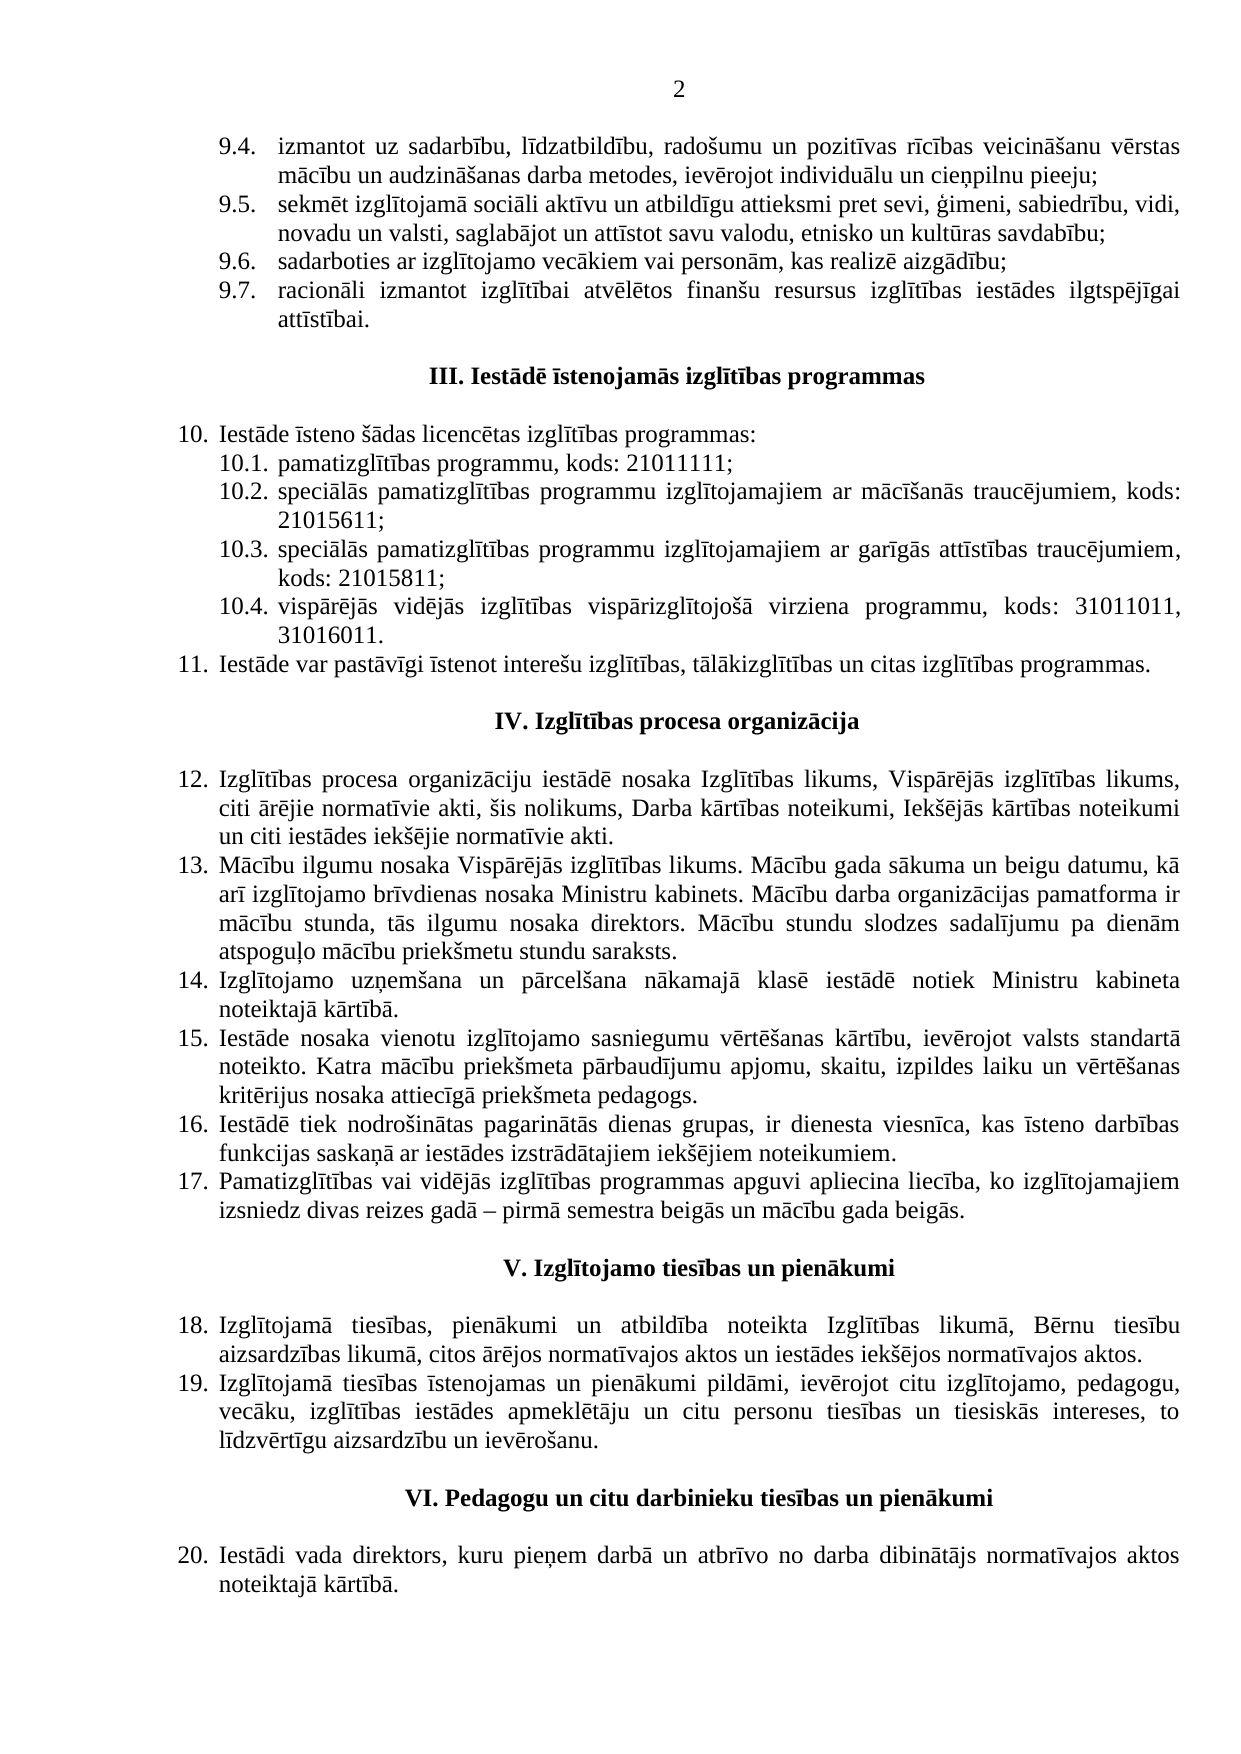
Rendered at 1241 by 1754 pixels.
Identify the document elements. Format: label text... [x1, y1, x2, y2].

list Mācību ilgumu nosaka Vispārējās izglītības likums. Mācību gada sākuma un beigu datumu, kā arī izglītojamo brīvdienas nosaka Ministru kabinets. Mācību darba organizācijas pamatforma ir mācību stunda, tās ilgumu nosaka direktors. Mācību stundu slodzes sadalījumu pa dienām atspoguļo mācību priekšmetu stundu saraksts. [177, 850, 1181, 965]
text IV. Izglītības procesa organizācija [177, 706, 1176, 735]
list pamatizglītības programmu, kods: 21011111; [218, 448, 1181, 476]
list Iestāde var pastāvīgi īstenot interešu izglītības, tālākizglītības un citas izglītības programmas. [177, 649, 1181, 678]
list vispārējās vidējās izglītības vispārizglītojošā virziena programmu, kods: 31011011, 31016011. [218, 591, 1181, 649]
list izmantot uz sadarbību, līdzatbildību, radošumu un pozitīvas rīcības veicināšanu vērstas mācību un audzināšanas darba metodes, ievērojot individuālu un cieņpilnu pieeju; [218, 131, 1181, 189]
list Iestāde nosaka vienotu izglītojamo sasniegumu vērtēšanas kārtību, ievērojot valsts standartā noteikto. Katra mācību priekšmeta pārbaudījumu apjomu, skaitu, izpildes laiku un vērtēšanas kritērijus nosaka attiecīgā priekšmeta pedagogs. [177, 1023, 1181, 1109]
list sekmēt izglītojamā sociāli aktīvu un atbildīgu attieksmi pret sevi, ģimeni, sabiedrību, vidi, novadu un valsti, saglabājot un attīstot savu valodu, etnisko un kultūras savdabību; [218, 189, 1181, 246]
text VI. Pedagogu un citu darbinieku tiesības un pienākumi [177, 1483, 1176, 1511]
list sadarboties ar izglītojamo vecākiem vai personām, kas realizē aizgādību; [218, 246, 1181, 275]
list speciālās pamatizglītības programmu izglītojamajiem ar garīgās attīstības traucējumiem, kods: 21015811; [218, 534, 1181, 591]
list Iestādi vada direktors, kuru pieņem darbā un atbrīvo no darba dibinātājs normatīvajos aktos noteiktajā kārtībā. [177, 1540, 1181, 1598]
list Izglītības procesa organizāciju iestādē nosaka Izglītības likums, Vispārējās izglītības likums, citi ārējie normatīvie akti, šis nolikums, Darba kārtības noteikumi, Iekšējās kārtības noteikumi un citi iestādes iekšējie normatīvie akti. [177, 764, 1181, 850]
list racionāli izmantot izglītībai atvēlētos finanšu resursus izglītības iestādes ilgtspējīgai attīstībai. [218, 275, 1181, 333]
text III. Iestādē īstenojamās izglītības programmas [177, 361, 1176, 390]
list speciālās pamatizglītības programmu izglītojamajiem ar mācīšanās traucējumiem, kods: 21015611; [218, 476, 1181, 534]
list Iestāde īsteno šādas licencētas izglītības programmas: [177, 419, 1181, 448]
list Izglītojamo uzņemšana un pārcelšana nākamajā klasē iestādē notiek Ministru kabineta noteiktajā kārtībā. [177, 965, 1181, 1023]
list Izglītojamā tiesības, pienākumi un atbildība noteikta Izglītības likumā, Bērnu tiesību aizsardzības likumā, citos ārējos normatīvajos aktos un iestādes iekšējos normatīvajos aktos. [177, 1310, 1181, 1368]
text V. Izglītojamo tiesības un pienākumi [177, 1253, 1176, 1281]
list Pamatizglītības vai vidējās izglītības programmas apguvi apliecina liecība, ko izglītojamajiem izsniedz divas reizes gadā – pirmā semestra beigās un mācību gada beigās. [177, 1166, 1181, 1224]
list Iestādē tiek nodrošinātas pagarinātās dienas grupas, ir dienesta viesnīca, kas īsteno darbības funkcijas saskaņā ar iestādes izstrādātajiem iekšējiem noteikumiem. [177, 1109, 1181, 1166]
list Izglītojamā tiesības īstenojamas un pienākumi pildāmi, ievērojot citu izglītojamo, pedagogu, vecāku, izglītības iestādes apmeklētāju un citu personu tiesības un tiesiskās intereses, to līdzvērtīgu aizsardzību un ievērošanu. [177, 1368, 1181, 1454]
